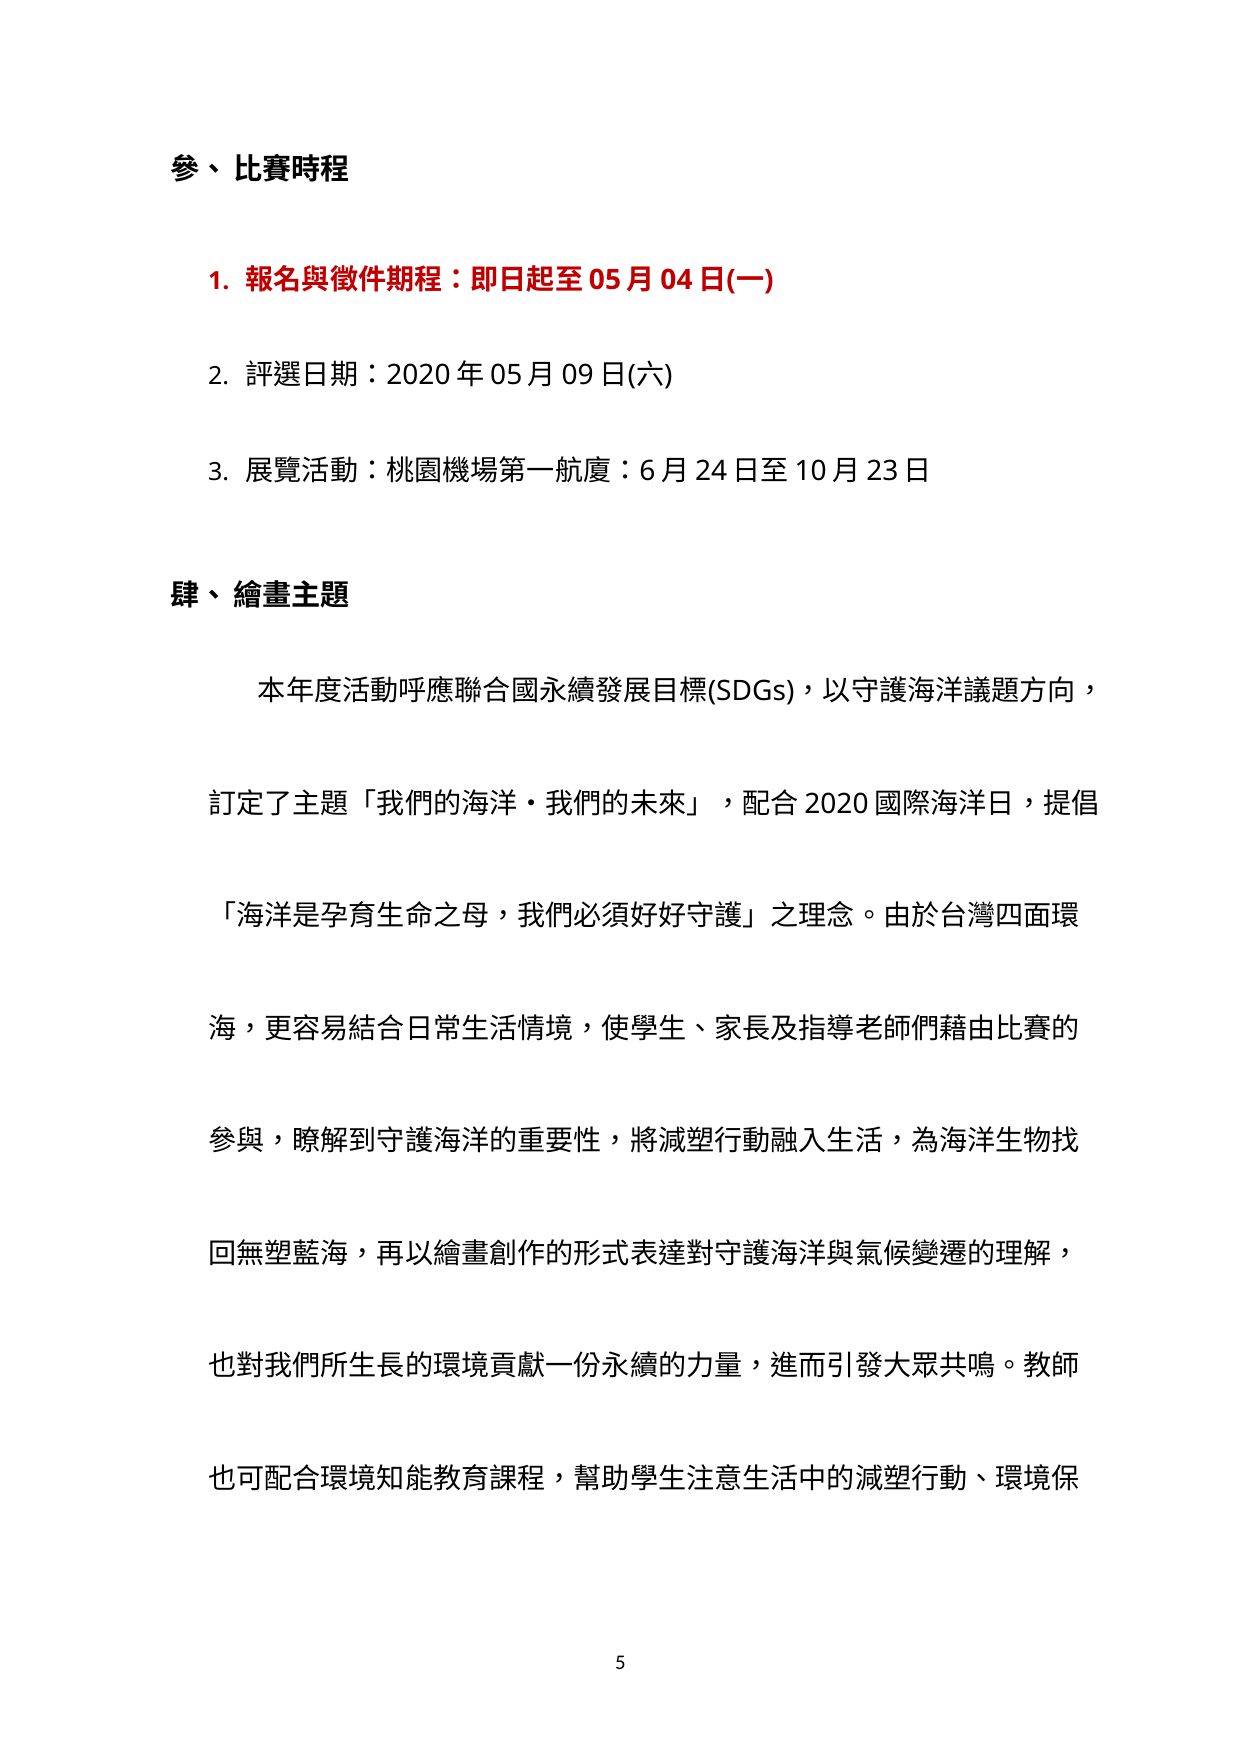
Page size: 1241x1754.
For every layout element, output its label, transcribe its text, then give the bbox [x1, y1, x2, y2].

list 評選日期：2020年05月09日(六) [208, 335, 1107, 410]
list 展覽活動：桃園機場第一航廈：6月24日至10月23日 [208, 430, 1107, 505]
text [208, 651, 1107, 1514]
text 繪畫主題 [170, 555, 1107, 630]
text 比賽時程 [170, 129, 1107, 204]
list 報名與徵件期程：即日起至05月04日(一) [208, 239, 1107, 314]
